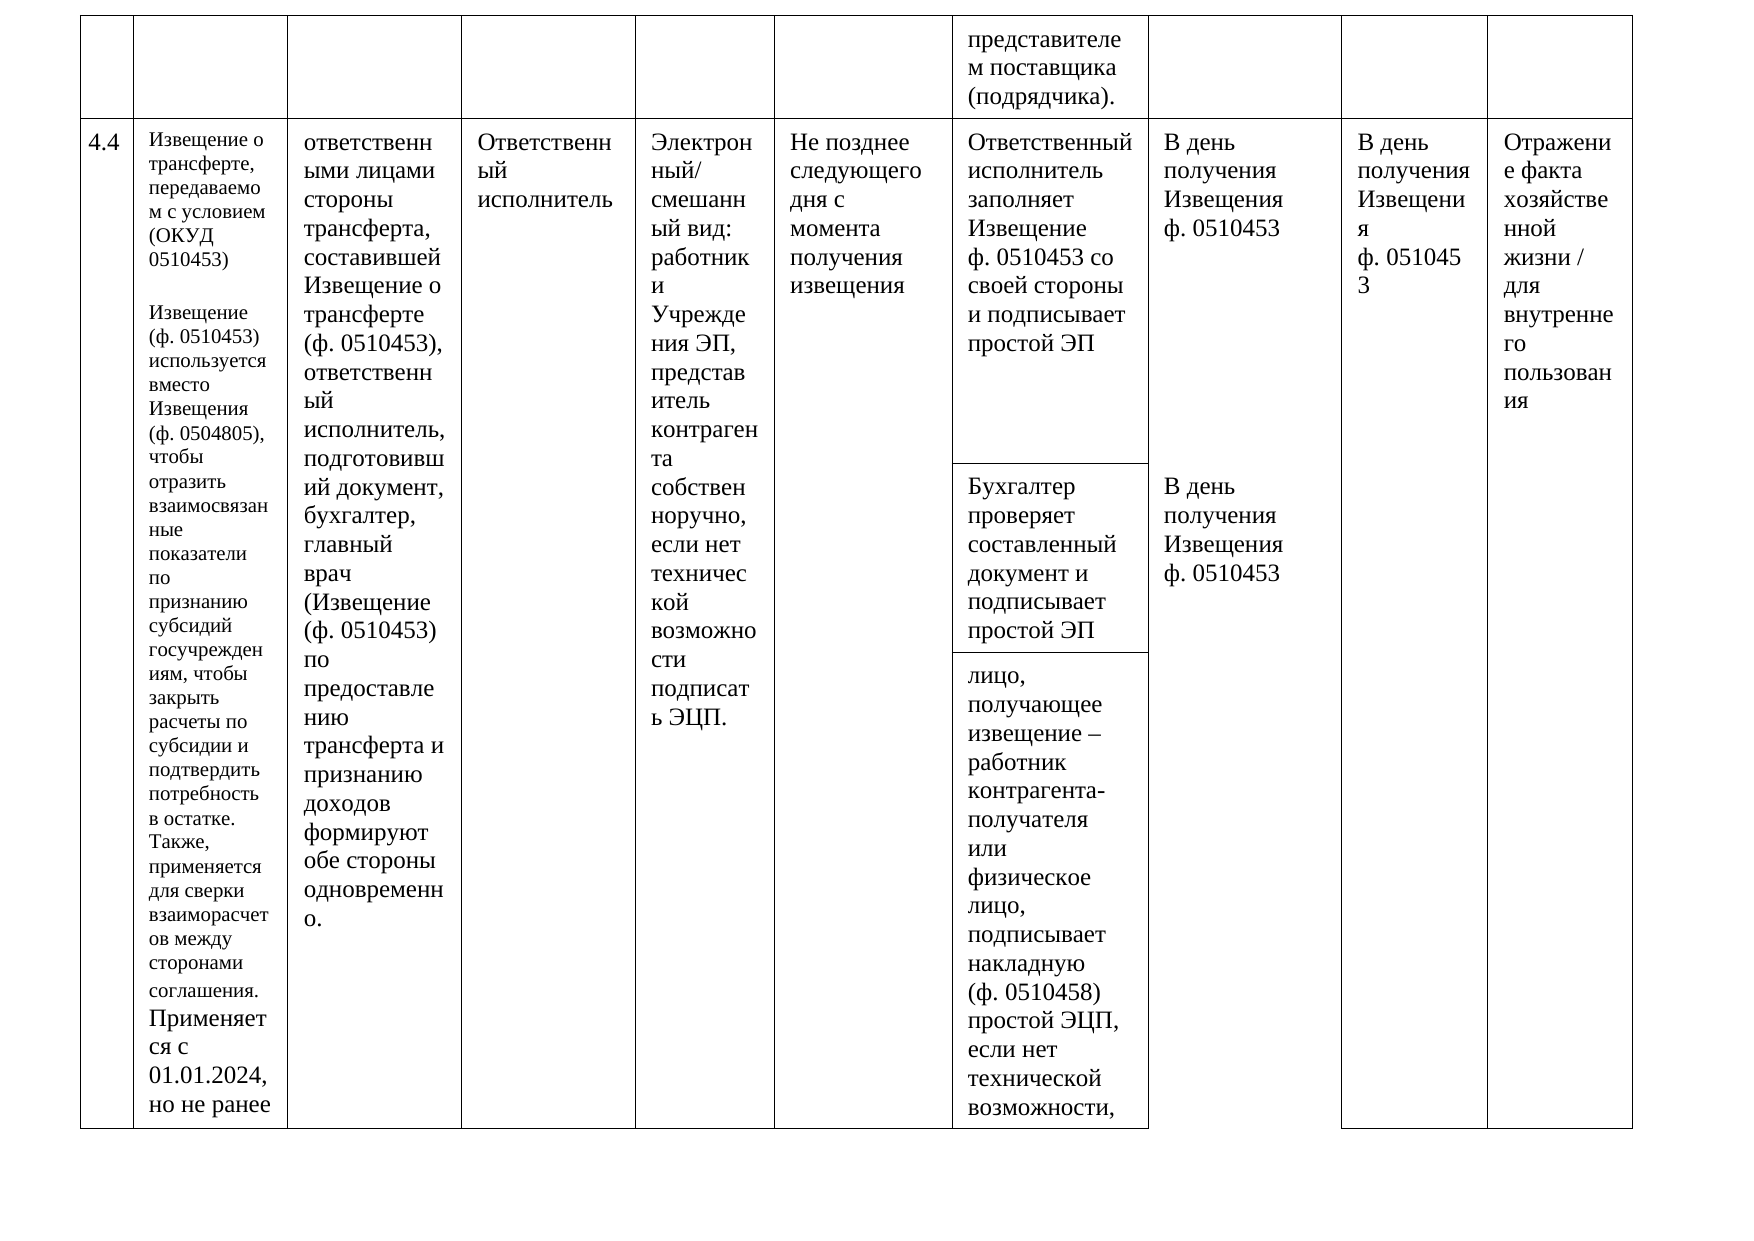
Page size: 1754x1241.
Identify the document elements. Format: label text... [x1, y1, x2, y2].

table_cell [1149, 16, 1341, 118]
table_cell Отражение факта хозяйственной жизни / для внутреннего пользования [1488, 119, 1632, 1128]
table_cell Бухгалтер проверяет составленный документ и подписывает простой ЭП [953, 464, 1148, 652]
table_cell Электронный/ смешанный вид: работники Учреждения ЭП, представитель контрагента собственноручно, если нет технической возможности подписать ЭЦП. [636, 119, 774, 1128]
table_cell Извещение о трансферте, передаваемом с условием (ОКУД 0510453) Извещение (ф. 0510453) используется вместо Извещения (ф. 0504805), чтобы отразить взаимосвязанные показатели по признанию субсидий госучреждениям, чтобы закрыть расчеты по субсидии и подтвердить потребность в остатке. Также, применяется для сверки взаиморасчетов между сторонами соглашения. Применяется с 01.01.2024, но не ранее технической возможности создания документа в 1С БГУ [134, 119, 287, 1128]
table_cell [953, 16, 1148, 118]
table_cell Не позднее следующего дня с момента получения извещения [775, 119, 952, 1128]
table_cell 4.4 [81, 119, 133, 1128]
table_cell ответственными лицами стороны трансферта, составившей Извещение о трансферте (ф. 0510453), ответственный исполнитель, подготовивший документ, бухгалтер, главный врач (Извещение (ф. 0510453) по предоставлению трансферта и признанию доходов формируют обе стороны одновременно. [288, 119, 461, 1128]
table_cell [953, 653, 1148, 1128]
table_cell В день получения Извещения ф. 0510453 [1149, 119, 1341, 462]
table_cell В день получения Извещения ф. 0510453 [1342, 119, 1487, 1128]
table_cell Ответственный исполнитель заполняет Извещение ф. 0510453 со своей стороны и подписывает простой ЭП [953, 119, 1148, 462]
table_cell В день получения Извещения ф. 0510453 [1149, 463, 1341, 1128]
table_cell Ответственный исполнитель [462, 119, 635, 1128]
